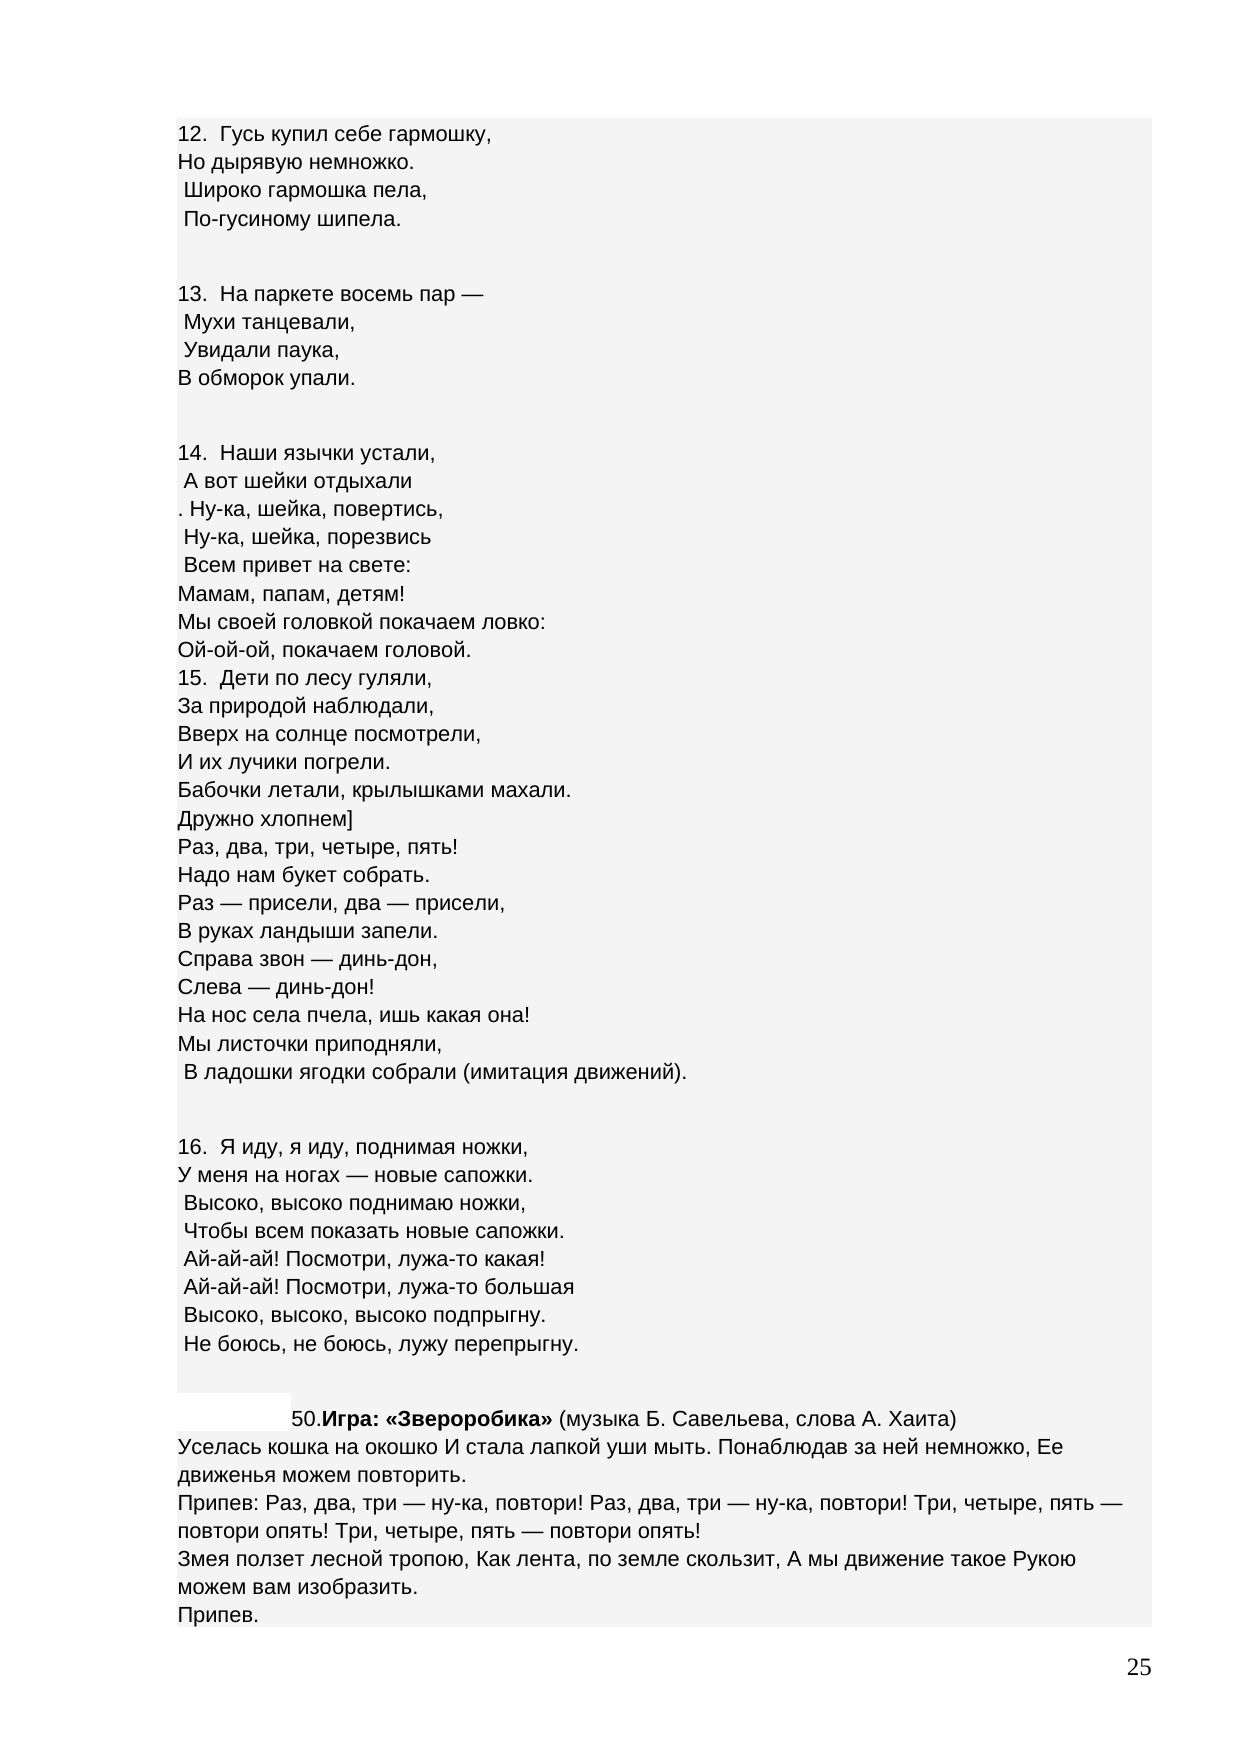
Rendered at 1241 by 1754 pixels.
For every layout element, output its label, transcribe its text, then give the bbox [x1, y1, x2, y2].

text Ай-ай-ай! Посмотри, лужа-то какая! [177, 1243, 1152, 1271]
text У меня на ногах — новые сапожки. [177, 1159, 1152, 1187]
text Высоко, высоко, высоко подпрыгну. [177, 1299, 1152, 1327]
text В ладошки ягодки собрали (имитация движений). [177, 1056, 1152, 1084]
text За природой наблюдали, [177, 690, 1152, 718]
text Ой-ой-ой, покачаем головой. [177, 634, 1152, 662]
text Раз — присели, два — присели, [177, 887, 1152, 915]
text Ай-ай-ай! Посмотри, лужа-то большая [177, 1271, 1152, 1299]
text . Ну-ка, шейка, повертись, [177, 493, 1152, 521]
text Дружно хлопнем] [177, 802, 1152, 831]
text Припев. [177, 1599, 1152, 1627]
text По-гусиному шипела. [177, 202, 1152, 231]
text Змея ползет лесной тропою, Как лента, по земле скользит, А мы движение такое Рукою можем вам изобразить. [177, 1543, 1152, 1599]
text 12. Гусь купил себе гармошку, [177, 118, 1152, 146]
text Надо нам букет собрать. [177, 859, 1152, 887]
text 15. Дети по лесу гуляли, [177, 662, 1152, 690]
text Высоко, высоко поднимаю ножки, [177, 1187, 1152, 1215]
text Мы своей головкой покачаем ловко: [177, 606, 1152, 634]
text 14. Наши язычки устали, [177, 437, 1152, 465]
text Но дырявую немножко. [177, 146, 1152, 174]
text 13. На паркете восемь пар — [177, 277, 1152, 306]
text Справа звон — динь-дон, [177, 943, 1152, 971]
text Уселась кошка на окошко И стала лапкой уши мыть. Понаблюдав за ней немножко, Ее движенья можем повторить. [177, 1431, 1152, 1487]
text Всем привет на свете: [177, 549, 1152, 577]
text 50.Игра: «Звероробика» (музыка Б. Савельева, слова А. Хаита) [291, 1402, 1152, 1431]
text А вот шейки отдыхали [177, 465, 1152, 493]
text 16. Я иду, я иду, поднимая ножки, [177, 1131, 1152, 1159]
text Мухи танцевали, [177, 306, 1152, 334]
text Широко гармошка пела, [177, 174, 1152, 202]
text В обморок упали. [177, 362, 1152, 390]
text В руках ландыши запели. [177, 915, 1152, 943]
text Вверх на солнце посмотрели, [177, 718, 1152, 746]
text Припев: Раз, два, три — ну-ка, повтори! Раз, два, три — ну-ка, повтори! Три, четыре, пять — повтори опять! Три, четыре, пять — повтори опять! [177, 1487, 1152, 1543]
text На нос села пчела, ишь какая она! [177, 999, 1152, 1027]
text Мамам, папам, детям! [177, 577, 1152, 606]
text Увидали паука, [177, 334, 1152, 362]
text Слева — динь-дон! [177, 971, 1152, 999]
text Чтобы всем показать новые сапожки. [177, 1215, 1152, 1243]
text И их лучики погрели. [177, 746, 1152, 774]
text Мы листочки приподняли, [177, 1027, 1152, 1056]
text Бабочки летали, крылышками махали. [177, 774, 1152, 802]
text Не боюсь, не боюсь, лужу перепрыгну. [177, 1327, 1152, 1356]
text Ну-ка, шейка, порезвись [177, 521, 1152, 549]
text Раз, два, три, четыре, пять! [177, 831, 1152, 859]
